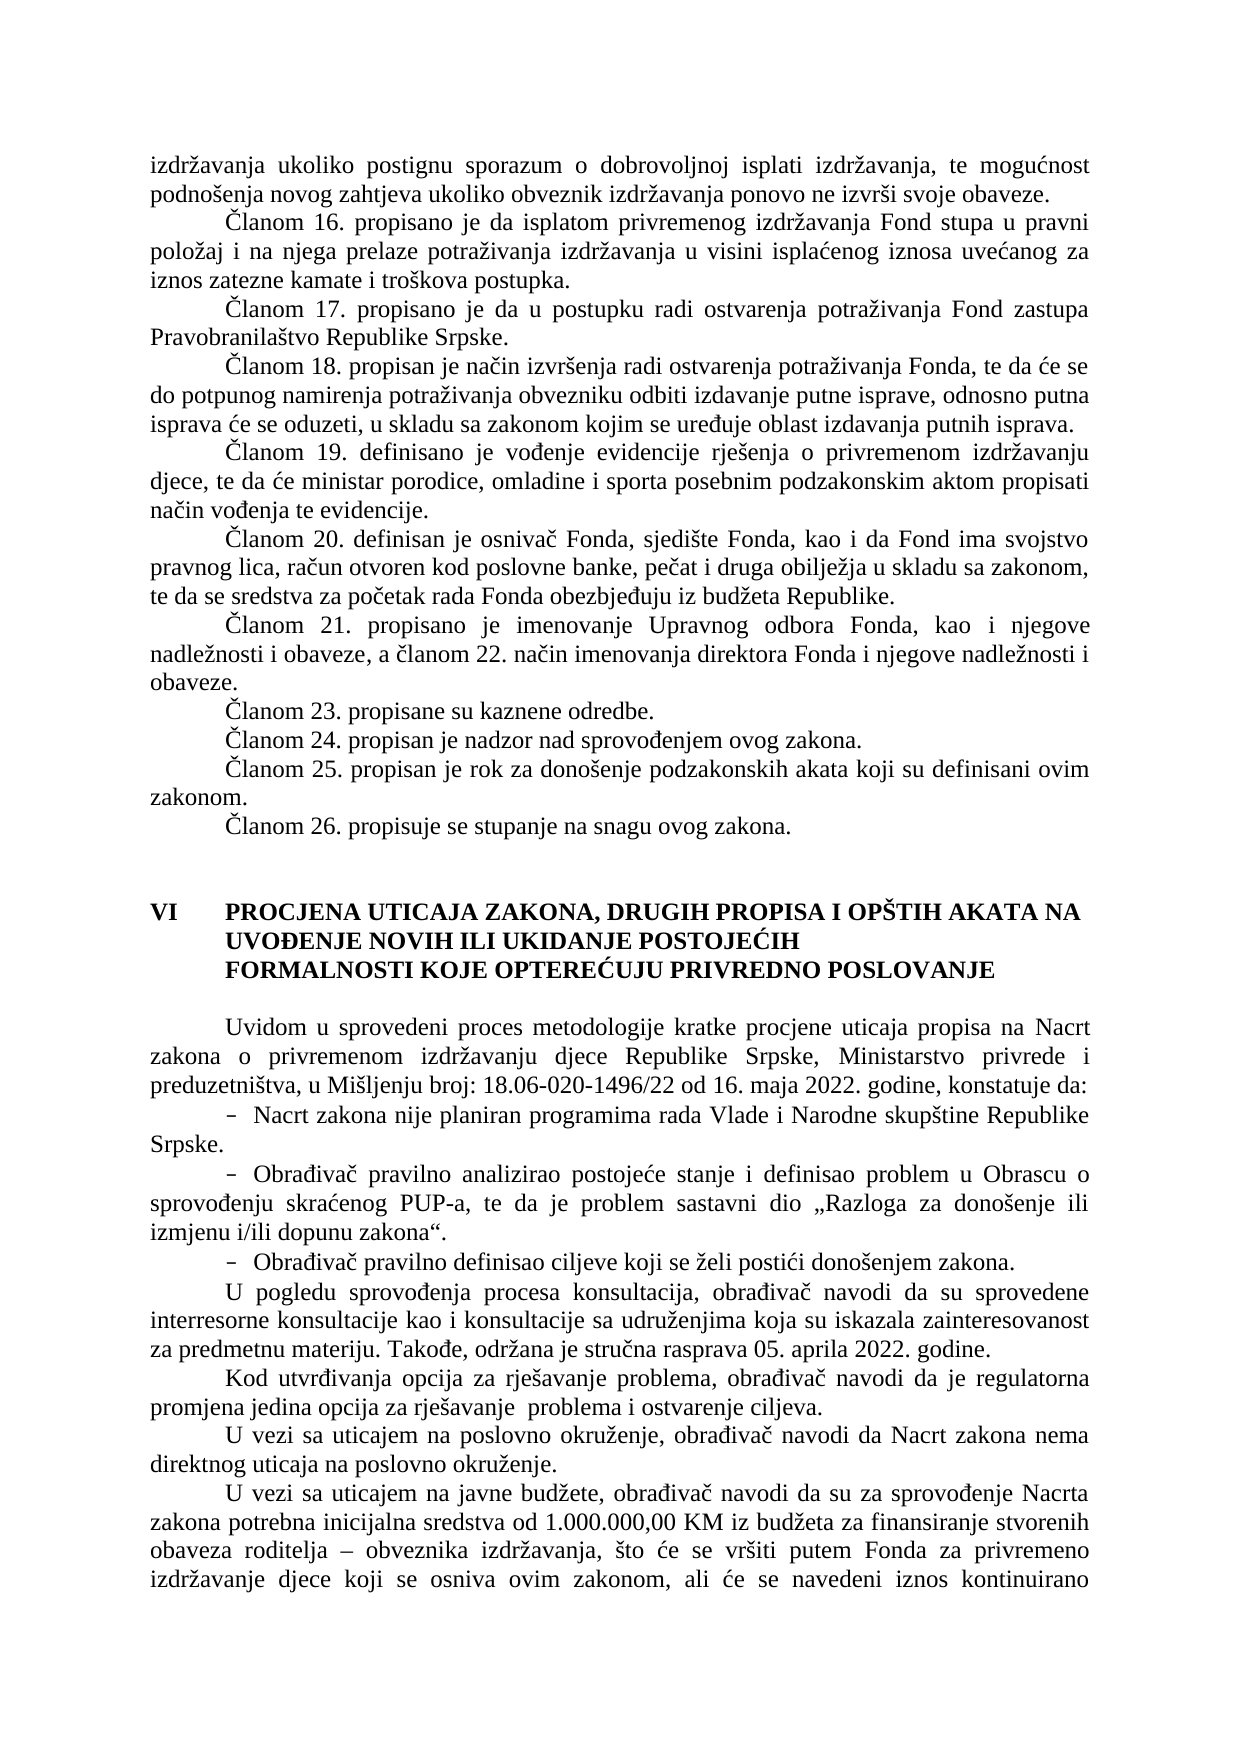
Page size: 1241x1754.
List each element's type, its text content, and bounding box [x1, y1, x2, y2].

text Kod utvrđivanja opcija za rješavanje problema, obrađivač navodi da je regulatorna promjena jedina opcija za rješavanje problema i ostvarenje ciljeva. [150, 1363, 1090, 1420]
text Članom 19. definisano je vođenje evidencije rješenja o privremenom izdržavanju djece, te da će ministar porodice, omladine i sporta posebnim podzakonskim aktom propisati način vođenja te evidencije. [150, 437, 1090, 524]
text Članom 21. propisano je imenovanje Upravnog odbora Fonda, kao i njegove nadležnosti i obaveze, a članom 22. način imenovanja direktora Fonda i njegove nadležnosti i obaveze. [150, 610, 1090, 696]
text Članom 20. definisan je osnivač Fonda, sjedište Fonda, kao i da Fond ima svojstvo pravnog lica, račun otvoren kod poslovne banke, pečat i druga obilježja u skladu sa zakonom, te da se sredstva za početak rada Fonda obezbjeđuju iz budžeta Republike. [150, 524, 1090, 610]
text Članom 24. propisan je nadzor nad sprovođenjem ovog zakona. [150, 725, 1090, 754]
text FORMALNOSTI KOJE OPTEREĆUJU PRIVREDNO POSLOVANJE [150, 955, 1090, 984]
text U vezi sa uticajem na poslovno okruženje, obrađivač navodi da Nacrt zakona nema direktnog uticaja na poslovno okruženje. [150, 1420, 1090, 1478]
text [150, 150, 1090, 207]
list Obrađivač pravilno analizirao postojeće stanje i definisao problem u Obrascu o sprovođenju skraćenog PUP-a, te da je problem sastavni dio „Razloga za donošenje ili izmjenu i/ili dopunu zakona“. [150, 1158, 1090, 1246]
list Nacrt zakona nije planiran programima rada Vlade i Narodne skupštine Republike Srpske. [150, 1099, 1090, 1158]
list Obrađivač pravilno definisao ciljeve koji se želi postići donošenjem zakona. [150, 1246, 1090, 1277]
text Članom 16. propisano je da isplatom privremenog izdržavanja Fond stupa u pravni položaj i na njega prelaze potraživanja izdržavanja u visini isplaćenog iznosa uvećanog za iznos zatezne kamate i troškova postupka. [150, 207, 1090, 294]
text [150, 1478, 1090, 1593]
text Članom 17. propisano je da u postupku radi ostvarenja potraživanja Fond zastupa Pravobranilaštvo Republike Srpske. [150, 294, 1090, 351]
text U pogledu sprovođenja procesa konsultacija, obrađivač navodi da su sprovedene interresorne konsultacije kao i konsultacije sa udruženjima koja su iskazala zainteresovanost za predmetnu materiju. Takođe, održana je stručna rasprava 05. aprila 2022. godine. [150, 1277, 1090, 1363]
text Članom 26. propisuje se stupanje na snagu ovog zakona. [150, 811, 1090, 840]
text Članom 25. propisan je rok za donošenje podzakonskih akata koji su definisani ovim zakonom. [150, 754, 1090, 811]
text Članom 18. propisan je način izvršenja radi ostvarenja potraživanja Fonda, te da će se do potpunog namirenja potraživanja obvezniku odbiti izdavanje putne isprave, odnosno putna isprava će se oduzeti, u skladu sa zakonom kojim se uređuje oblast izdavanja putnih isprava. [150, 351, 1090, 437]
text Članom 23. propisane su kaznene odredbe. [150, 696, 1090, 725]
text VI PROCJENA UTICAJA ZAKONA, DRUGIH PROPISA I OPŠTIH AKATA NA UVOĐENJE NOVIH ILI UKIDANJE POSTOJEĆIH [150, 897, 1090, 955]
text Uvidom u sprovedeni proces metodologije kratke procjene uticaja propisa na Nacrt zakona o privremenom izdržavanju djece Republike Srpske, Ministarstvo privrede i preduzetništva, u Mišljenju broj: 18.06-020-1496/22 od 16. maja 2022. godine, konstatuje da: [150, 1012, 1090, 1099]
